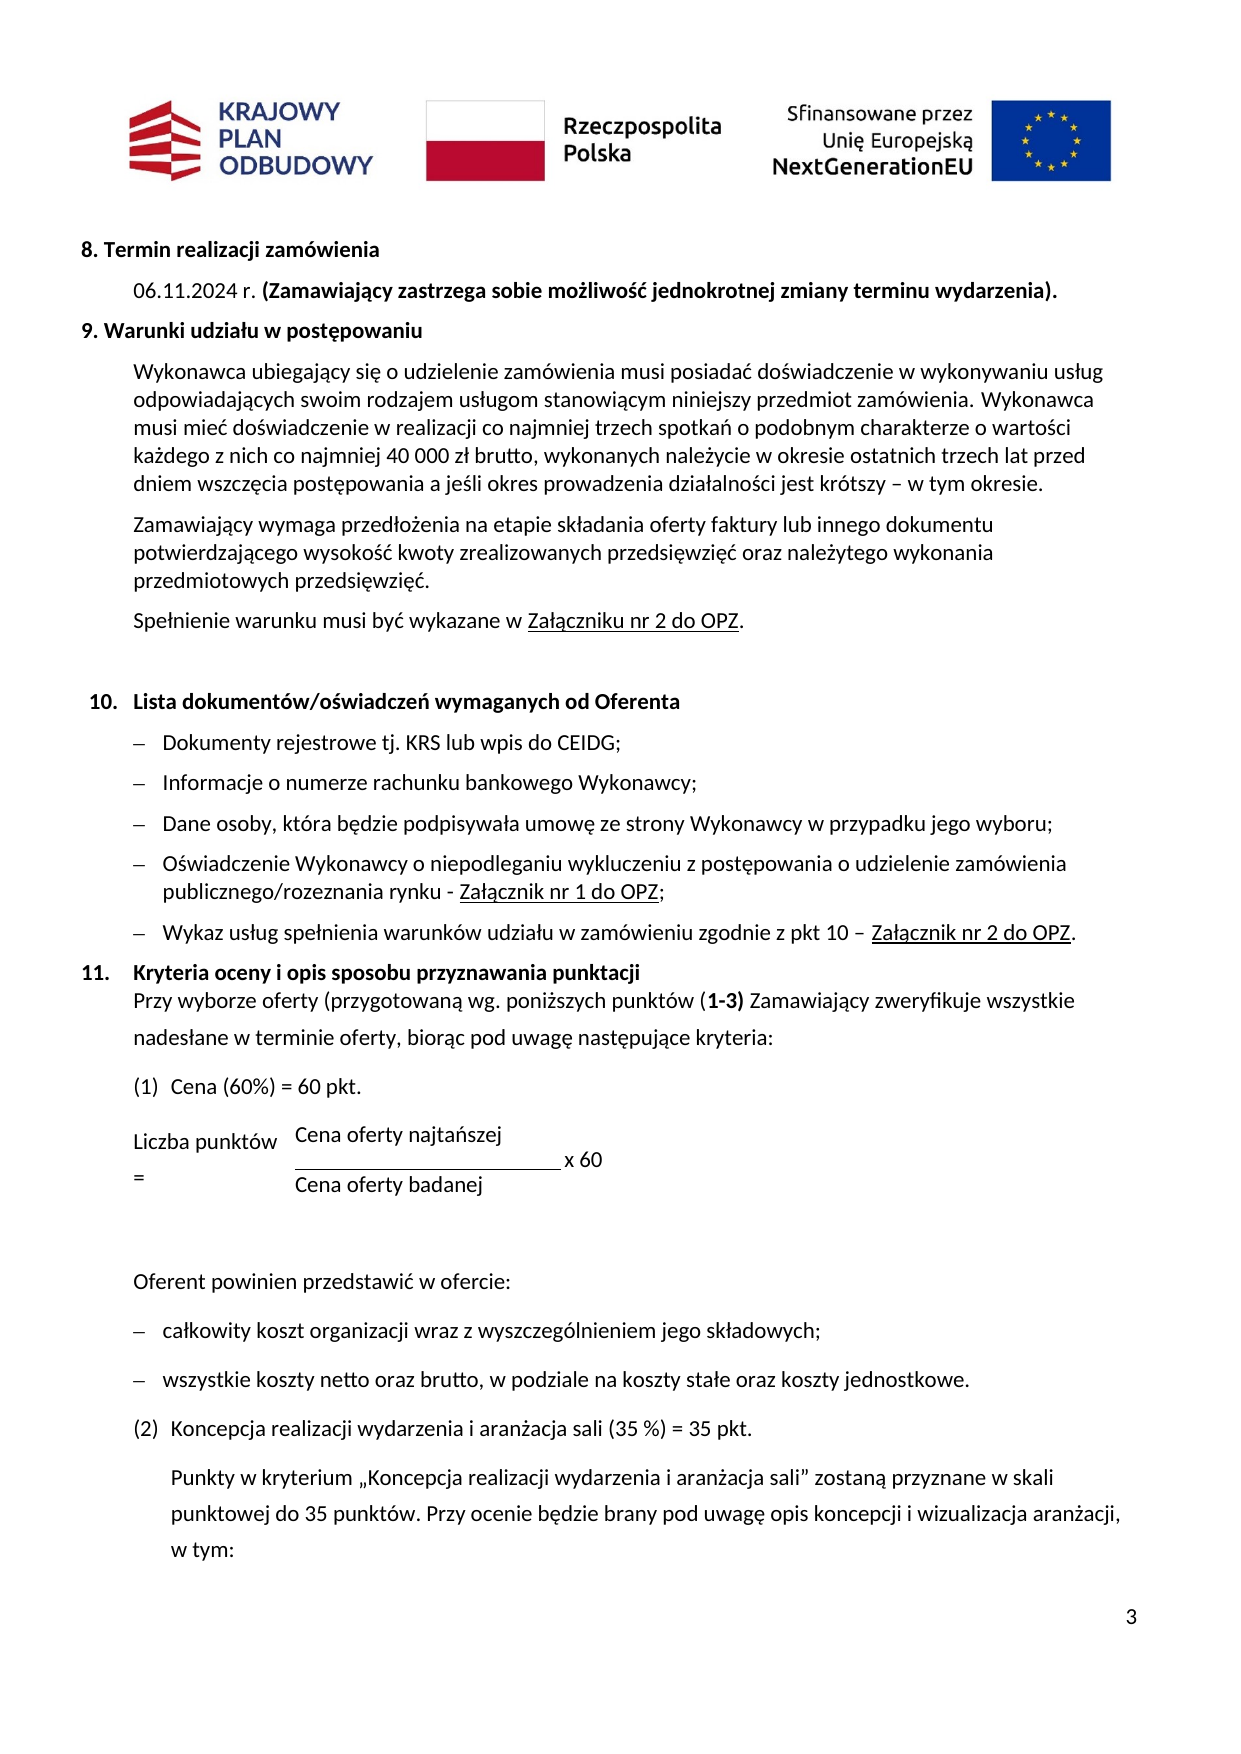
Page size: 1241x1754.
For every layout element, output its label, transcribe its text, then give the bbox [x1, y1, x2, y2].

list Lista dokumentów/oświadczeń wymaganych od Oferenta [89, 687, 1137, 715]
list Dokumenty rejestrowe tj. KRS lub wpis do CEIDG; [133, 728, 1137, 756]
list wszystkie koszty netto oraz brutto, w podziale na koszty stałe oraz koszty jednostkowe. [133, 1365, 1137, 1393]
list Punkty w kryterium „Koncepcja realizacji wydarzenia i aranżacja sali” zostaną przyznane w skali punktowej do 35 punktów. Przy ocenie będzie brany pod uwagę opis koncepcji i wizualizacja aranżacji, w tym: [171, 1463, 1137, 1563]
table_cell Cena oferty badanej [295, 1170, 561, 1218]
text Przy wyborze oferty (przygotowaną wg. poniższych punktów (1-3) Zamawiający zweryfikuje wszystkie nadesłane w terminie oferty, biorąc pod uwagę następujące kryteria: [133, 987, 1137, 1051]
table_header x 60 [561, 1121, 634, 1218]
list Wykaz usług spełnienia warunków udziału w zamówieniu zgodnie z pkt 10 – Załącznik nr 2 do OPZ. [133, 918, 1137, 946]
text Spełnienie warunku musi być wykazane w Załączniku nr 2 do OPZ. [133, 606, 1137, 634]
text Zamawiający wymaga przedłożenia na etapie składania oferty faktury lub innego dokumentu potwierdzającego wysokość kwoty zrealizowanych przedsięwzięć oraz należytego wykonania przedmiotowych przedsięwzięć. [133, 510, 1137, 594]
table_header Cena oferty najtańszej [295, 1121, 561, 1169]
table_header Liczba punktów = [133, 1121, 295, 1218]
list całkowity koszt organizacji wraz z wyszczególnieniem jego składowych; [133, 1316, 1137, 1344]
text Wykonawca ubiegający się o udzielenie zamówienia musi posiadać doświadczenie w wykonywaniu usług odpowiadających swoim rodzajem usługom stanowiącym niniejszy przedmiot zamówienia. Wykonawca musi mieć doświadczenie w realizacji co najmniej trzech spotkań o podobnym charakterze o wartości każdego z nich co najmniej 40 000 zł brutto, wykonanych należycie w okresie ostatnich trzech lat przed dniem wszczęcia postępowania a jeśli okres prowadzenia działalności jest krótszy – w tym okresie. [133, 357, 1137, 497]
list Cena (60%) = 60 pkt. [133, 1072, 1137, 1100]
list Informacje o numerze rachunku bankowego Wykonawcy; [133, 768, 1137, 796]
list Kryteria oceny i opis sposobu przyznawania punktacji [81, 958, 1137, 987]
list Oferent powinien przedstawić w ofercie: [133, 1267, 1137, 1295]
list Oświadczenie Wykonawcy o niepodleganiu wykluczeniu z postępowania o udzielenie zamówienia publicznego/rozeznania rynku - Załącznik nr 1 do OPZ; [133, 849, 1137, 906]
list Warunki udziału w postępowaniu [81, 317, 1137, 345]
list Koncepcja realizacji wydarzenia i aranżacja sali (35 %) = 35 pkt. [133, 1414, 1137, 1442]
list 06.11.2024 r. (Zamawiający zastrzega sobie możliwość jednokrotnej zmiany terminu wydarzenia). [133, 276, 1137, 304]
list Termin realizacji zamówienia [81, 236, 1137, 264]
picture [103, 73, 1137, 208]
list Dane osoby, która będzie podpisywała umowę ze strony Wykonawcy w przypadku jego wyboru; [133, 809, 1137, 837]
